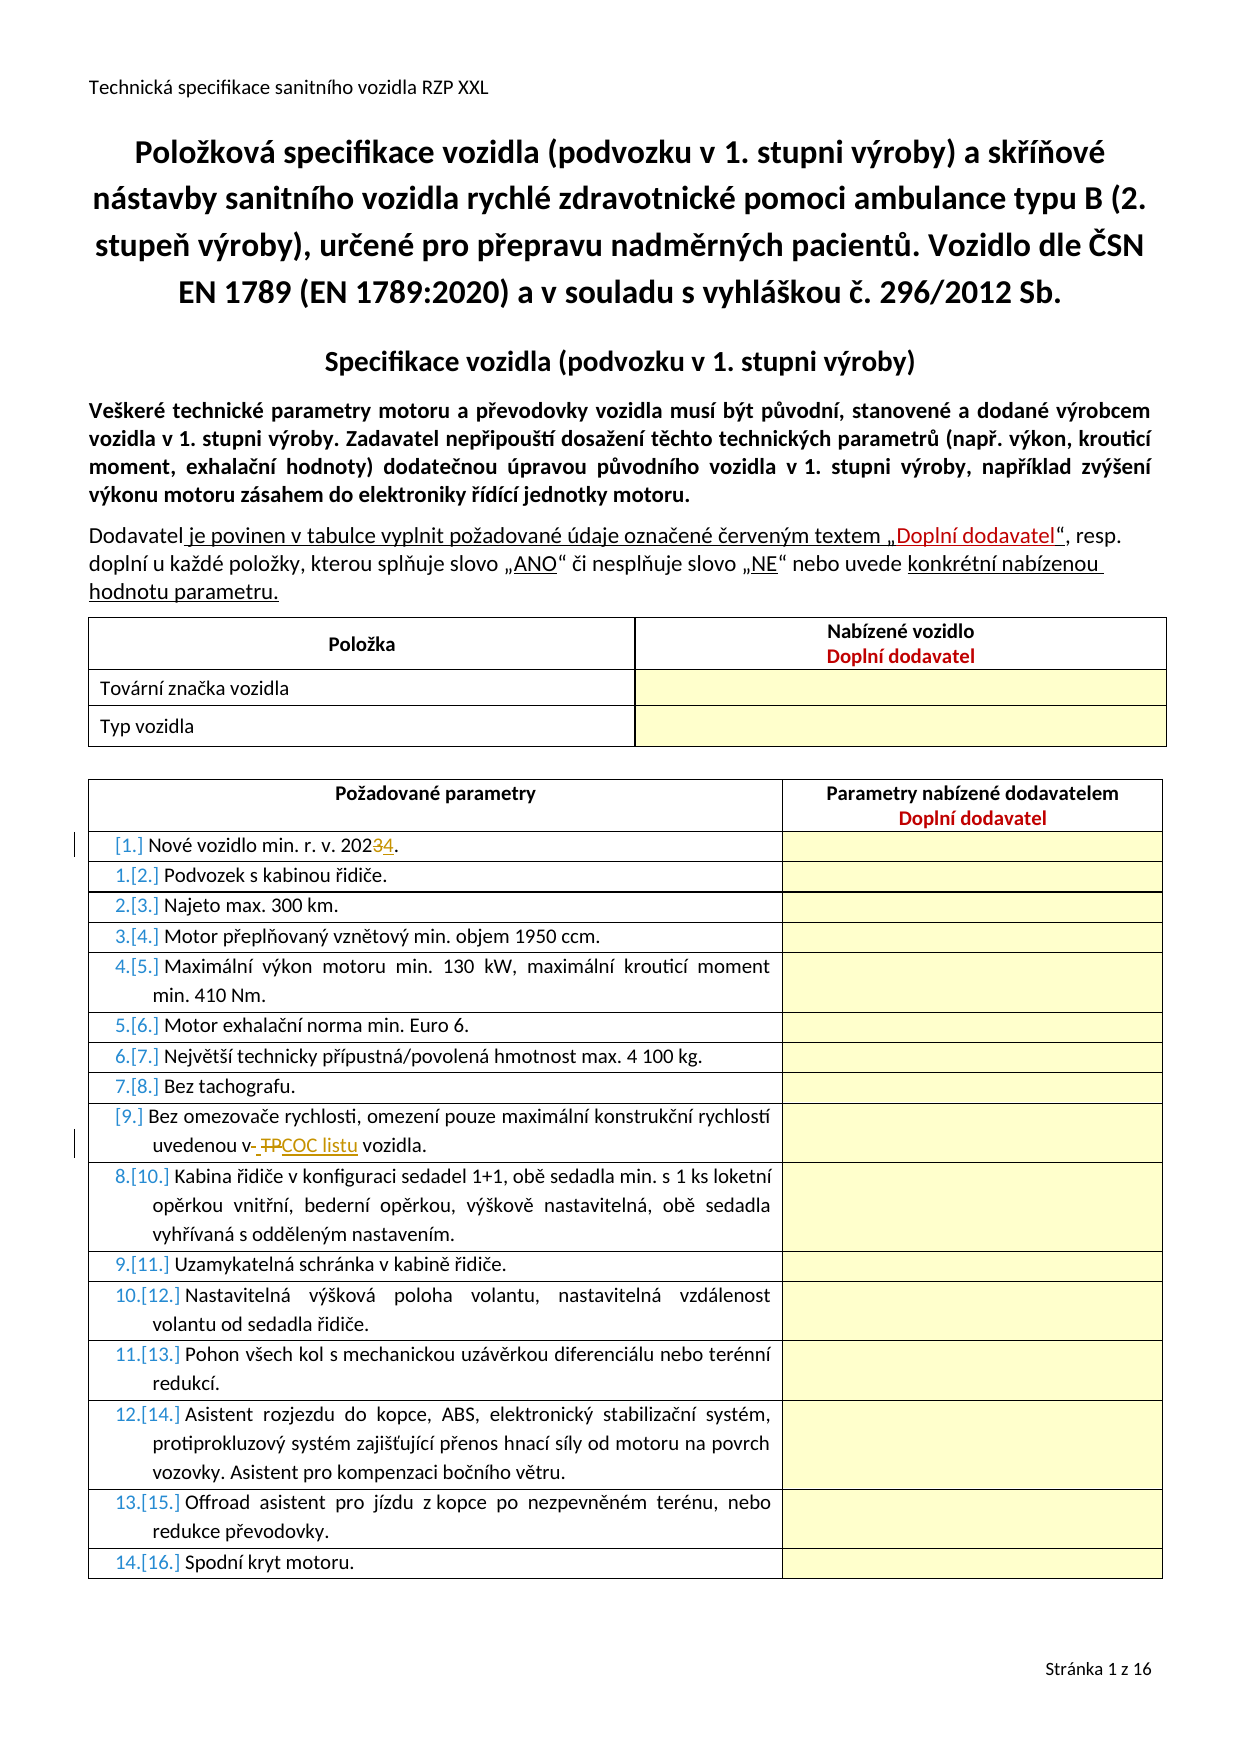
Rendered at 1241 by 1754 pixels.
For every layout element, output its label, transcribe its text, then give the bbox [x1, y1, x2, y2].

table_cell [636, 706, 1166, 746]
table_header Nabízené vozidlo Doplní dodavatel [636, 618, 1166, 669]
table_cell [783, 1163, 1162, 1251]
table_cell Asistent rozjezdu do kopce, ABS, elektronický stabilizační systém, protiprokluzový systém zajišťující přenos hnací síly od motoru na povrch vozovky. Asistent pro kompenzaci bočního větru. [89, 1401, 782, 1488]
table_cell [783, 893, 1162, 922]
table_cell [783, 832, 1162, 861]
table_cell [636, 670, 1166, 705]
table_cell [783, 953, 1162, 1012]
table_cell Motor přeplňovaný vznětový min. objem 1950 ccm. [89, 923, 782, 952]
table_cell [783, 1490, 1162, 1548]
table_cell Uzamykatelná schránka v kabině řidiče. [89, 1252, 782, 1281]
table_cell Pohon všech kol s mechanickou uzávěrkou diferenciálu nebo terénní redukcí. [89, 1341, 782, 1400]
table_cell Tovární značka vozidla [89, 670, 634, 705]
table_cell Nové vozidlo min. r. v. 202. [89, 832, 782, 861]
table_cell [783, 923, 1162, 952]
table_cell Nastavitelná výšková poloha volantu, nastavitelná vzdálenost volantu od sedadla řidiče. [89, 1282, 782, 1340]
table_cell Bez omezovače rychlosti, omezení pouze maximální konstrukční rychlostí uvedenou v vozidla. [89, 1104, 782, 1162]
table_cell [783, 1341, 1162, 1400]
table_cell Offroad asistent pro jízdu z kopce po nezpevněném terénu, nebo redukce převodovky. [89, 1490, 782, 1548]
subtitle Specifikace vozidla (podvozku v 1. stupni výroby) [89, 343, 1152, 378]
table_cell Typ vozidla [89, 706, 634, 746]
table_header Parametry nabízené dodavatelem Doplní dodavatel [783, 780, 1162, 831]
table_cell Kabina řidiče v konfiguraci sedadel 1+1, obě sedadla min. s 1 ks loketní opěrkou vnitřní, bederní opěrkou, výškově nastavitelná, obě sedadla vyhřívaná s odděleným nastavením. [89, 1163, 782, 1251]
table_cell [783, 1104, 1162, 1162]
table_cell Najeto max. 300 km. [89, 893, 782, 922]
table_cell [783, 1252, 1162, 1281]
text Dodavatel je povinen v tabulce vyplnit požadované údaje označené červeným textem „Doplní dodavatel“, resp. doplní u každé položky, kterou splňuje slovo „ANO“ či nesplňuje slovo „NE“ nebo uvede konkrétní nabízenou hodnotu parametru. [89, 521, 1152, 605]
table_cell Motor exhalační norma min. Euro 6. [89, 1013, 782, 1042]
table_cell Maximální výkon motoru min. 130 kW, maximální krouticí moment min. 410 Nm. [89, 953, 782, 1012]
text Veškeré technické parametry motoru a převodovky vozidla musí být původní, stanovené a dodané výrobcem vozidla v 1. stupni výroby. Zadavatel nepřipouští dosažení těchto technických parametrů (např. výkon, krouticí moment, exhalační hodnoty) dodatečnou úpravou původního vozidla v 1. stupni výroby, například zvýšení výkonu motoru zásahem do elektroniky řídící jednotky motoru. [89, 396, 1152, 508]
title Položková specifikace vozidla (podvozku v 1. stupni výroby) a skříňové nástavby sanitního vozidla rychlé zdravotnické pomoci ambulance typu B (2. stupeň výroby), určené pro přepravu nadměrných pacientů. Vozidlo dle ČSN EN 1789 (EN 1789:2020) a v souladu s vyhláškou č. 296/2012 Sb. [89, 131, 1152, 312]
table_cell [783, 1073, 1162, 1102]
table_cell Bez tachografu. [89, 1073, 782, 1102]
table_cell [783, 1013, 1162, 1042]
table_header Požadované parametry [89, 780, 782, 831]
table_cell Podvozek s kabinou řidiče. [89, 862, 782, 891]
table_cell Spodní kryt motoru. [89, 1549, 782, 1578]
table_cell [783, 1549, 1162, 1578]
table_cell [783, 1043, 1162, 1072]
table_header Položka [89, 618, 634, 669]
table_cell [783, 862, 1162, 891]
table_cell [783, 1282, 1162, 1340]
table_cell [783, 1401, 1162, 1488]
table_cell Největší technicky přípustná/povolená hmotnost max. 4 100 kg. [89, 1043, 782, 1072]
